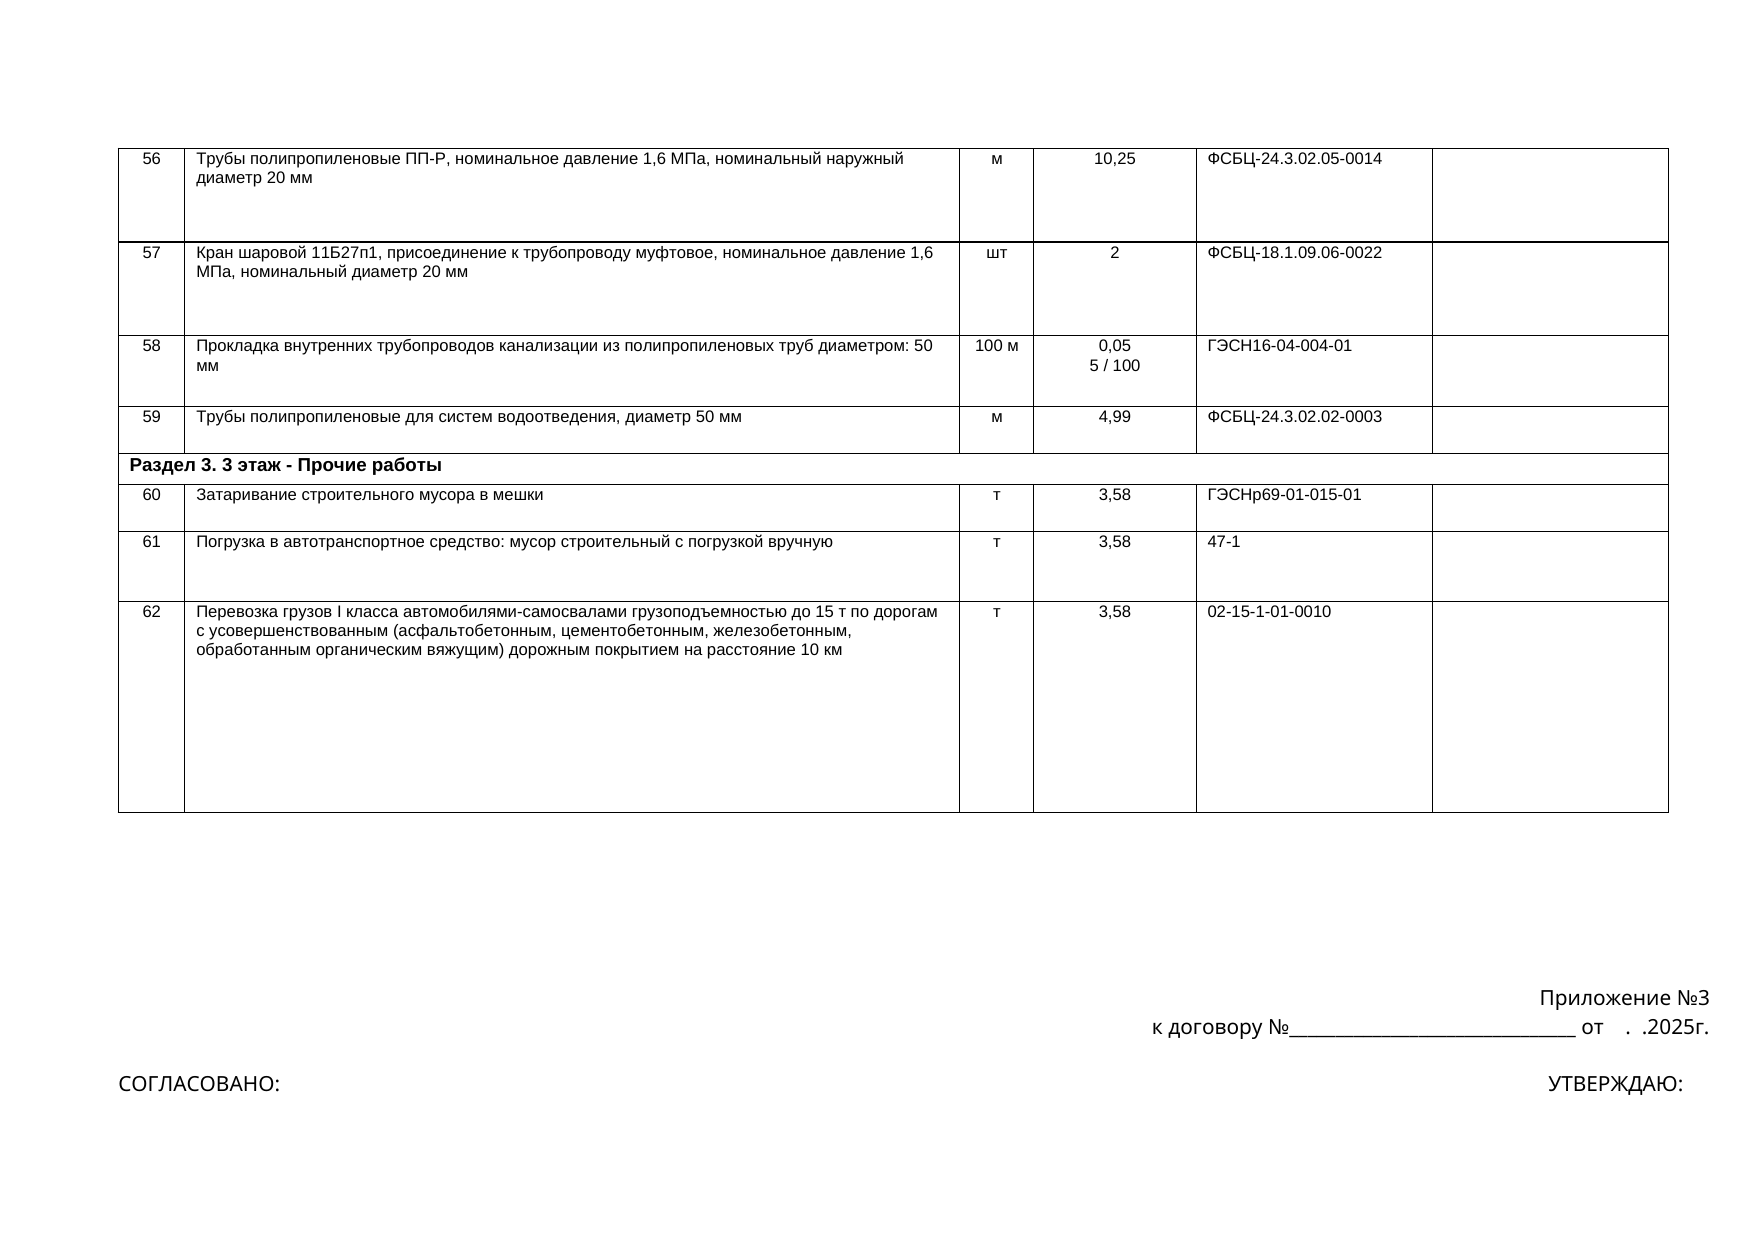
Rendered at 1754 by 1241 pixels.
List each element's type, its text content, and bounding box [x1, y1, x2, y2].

table_cell 59 [119, 407, 184, 452]
table_cell 3,58 [1034, 485, 1196, 531]
table_cell 4,99 [1034, 407, 1196, 452]
table_cell 61 [119, 532, 184, 601]
table_cell Перевозка грузов I класса автомобилями-самосвалами грузоподъемностью до 15 т по дорогам с усовершенствованным (асфальтобетонным, цементобетонным, железобетонным, обработанным органическим вяжущим) дорожным покрытием на расстояние 10 км [185, 602, 959, 812]
table_cell 56 [119, 149, 184, 241]
table_cell Погрузка в автотранспортное средство: мусор строительный с погрузкой вручную [185, 532, 959, 601]
table_cell [1433, 336, 1668, 406]
table_header СОГЛАСОВАНО: [118, 1069, 782, 1108]
table_header УТВЕРЖДАЮ: [783, 1069, 1683, 1108]
table_cell 100 м [960, 336, 1033, 406]
table_cell 2 [1034, 243, 1196, 335]
table_cell т [960, 532, 1033, 601]
table_cell [1433, 485, 1668, 531]
table_cell [1433, 243, 1668, 335]
table_cell 62 [119, 602, 184, 812]
table_cell шт [960, 243, 1033, 335]
table_cell Раздел 3. 3 этаж - Прочие работы [119, 454, 1668, 484]
table_cell [1433, 407, 1668, 452]
text к договору №_______________________________ от . .2025г. [118, 1012, 1710, 1040]
table_cell 0,05 5 / 100 [1034, 336, 1196, 406]
table_cell 60 [119, 485, 184, 531]
table_cell ГЭСНр69-01-015-01 [1197, 485, 1432, 531]
table_cell Трубы полипропиленовые ПП-Р, номинальное давление 1,6 МПа, номинальный наружный диаметр 20 мм [185, 149, 959, 241]
table_cell т [960, 602, 1033, 812]
table_cell Кран шаровой 11Б27п1, присоединение к трубопроводу муфтовое, номинальное давление 1,6 МПа, номинальный диаметр 20 мм [185, 243, 959, 335]
table_cell ГЭСН16-04-004-01 [1197, 336, 1432, 406]
table_cell 58 [119, 336, 184, 406]
table_cell Прокладка внутренних трубопроводов канализации из полипропиленовых труб диаметром: 50 мм [185, 336, 959, 406]
table_cell Трубы полипропиленовые для систем водоотведения, диаметр 50 мм [185, 407, 959, 452]
table_cell 47-1 [1197, 532, 1432, 601]
table_cell 3,58 [1034, 532, 1196, 601]
table_cell м [960, 149, 1033, 241]
table_cell м [960, 407, 1033, 452]
table_cell ФСБЦ-24.3.02.02-0003 [1197, 407, 1432, 452]
table_cell ФСБЦ-18.1.09.06-0022 [1197, 243, 1432, 335]
table_cell [1433, 532, 1668, 601]
text Приложение №3 [118, 983, 1710, 1012]
table_cell 02-15-1-01-0010 [1197, 602, 1432, 812]
table_cell 10,25 [1034, 149, 1196, 241]
table_cell 57 [119, 243, 184, 335]
table_cell [1433, 149, 1668, 241]
table_cell Затаривание строительного мусора в мешки [185, 485, 959, 531]
table_cell 3,58 [1034, 602, 1196, 812]
table_cell т [960, 485, 1033, 531]
table_cell [1433, 602, 1668, 812]
table_cell ФСБЦ-24.3.02.05-0014 [1197, 149, 1432, 241]
